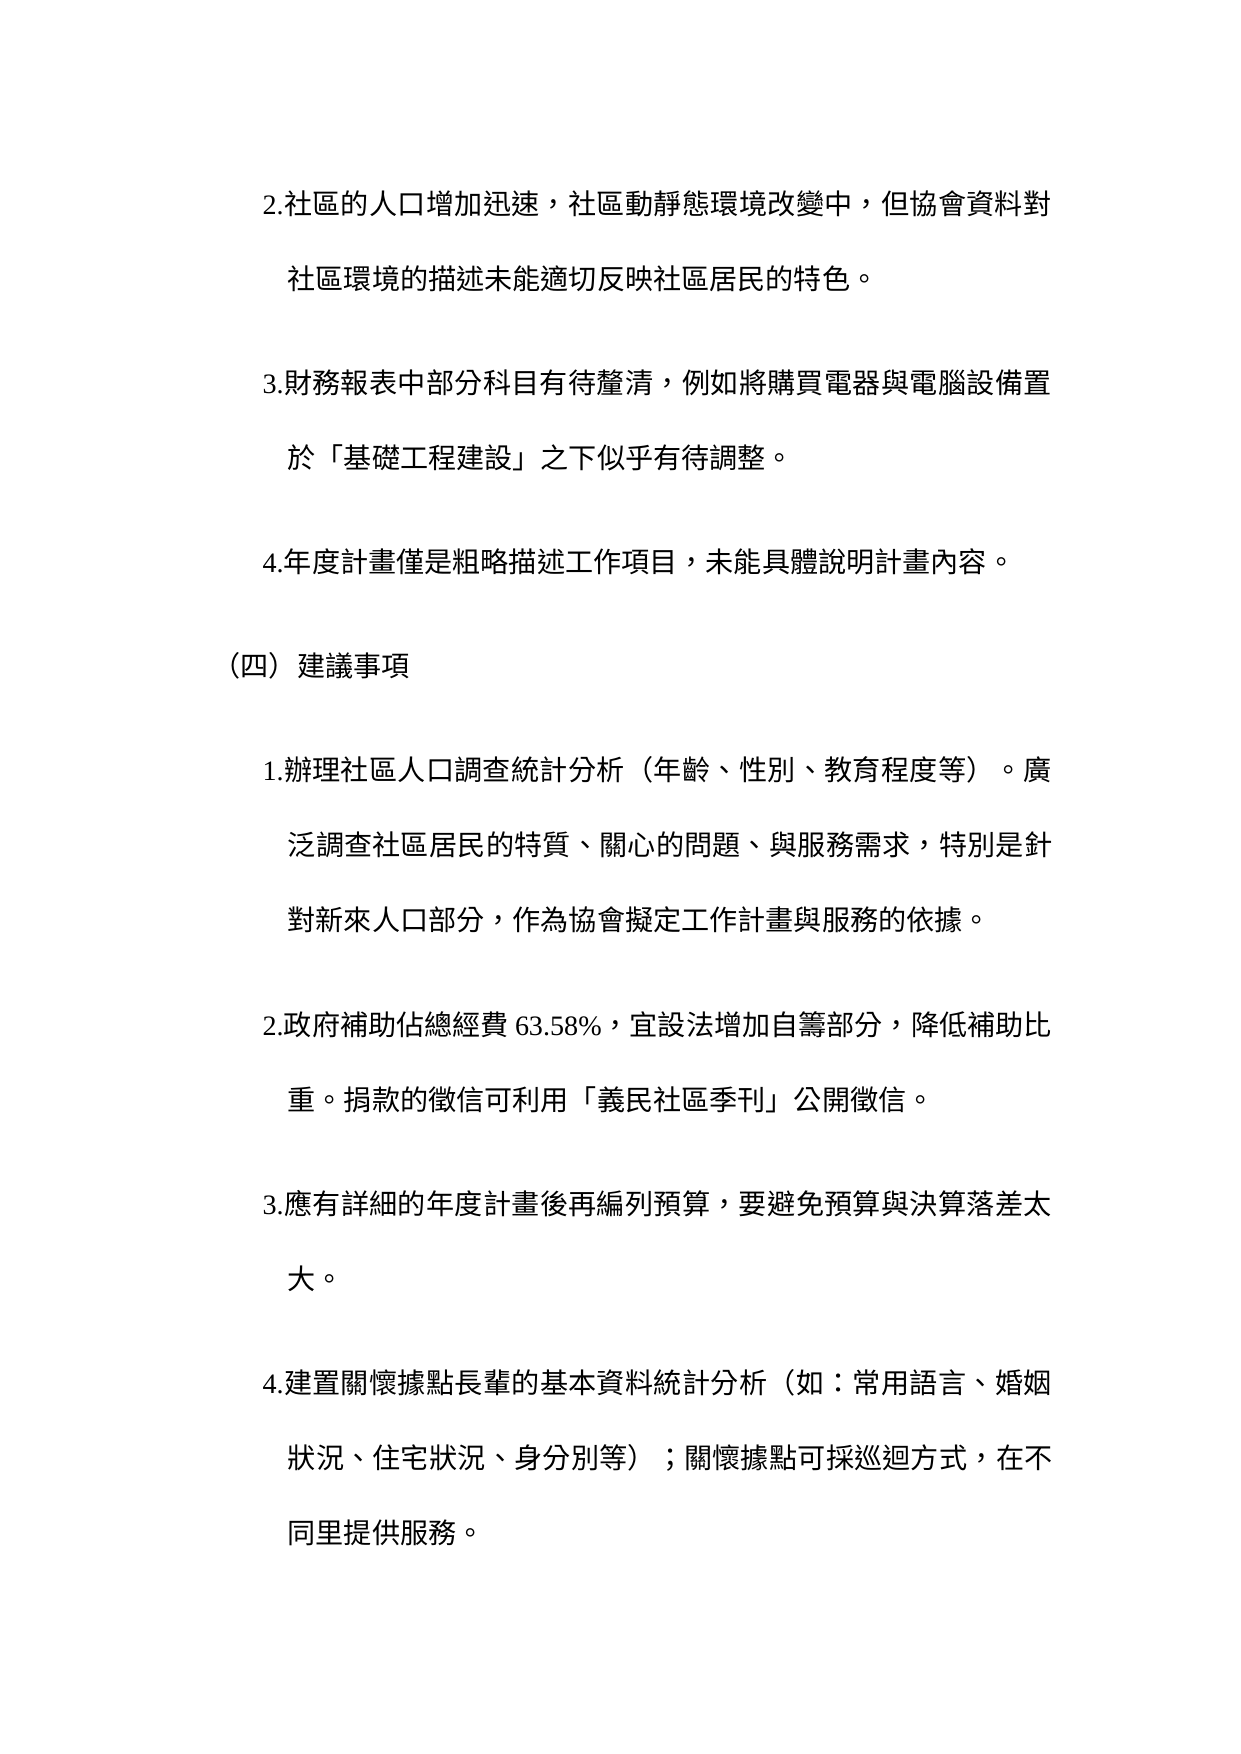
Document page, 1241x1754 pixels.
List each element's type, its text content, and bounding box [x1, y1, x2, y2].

text 3.財務報表中部分科目有待釐清，例如將購買電器與電腦設備置於「基礎工程建設」之下似乎有待調整。 [262, 344, 1053, 494]
text 4.年度計畫僅是粗略描述工作項目，未能具體說明計畫內容。 [187, 523, 1053, 598]
text 2.政府補助佔總經費63.58%，宜設法增加自籌部分，降低補助比重。捐款的徵信可利用「義民社區季刊」公開徵信。 [262, 985, 1053, 1135]
text 3.應有詳細的年度計畫後再編列預算，要避免預算與決算落差太大。 [262, 1164, 1053, 1314]
text 2.社區的人口增加迅速，社區動靜態環境改變中，但協會資料對社區環境的描述未能適切反映社區居民的特色。 [262, 164, 1053, 314]
text 4.建置關懷據點長輩的基本資料統計分析（如：常用語言、婚姻狀況、住宅狀況、身分別等）；關懷據點可採巡迴方式，在不同里提供服務。 [262, 1344, 1053, 1569]
text （四）建議事項 [187, 627, 1053, 702]
text 1.辦理社區人口調查統計分析（年齡、性別、教育程度等）。廣泛調查社區居民的特質、關心的問題、與服務需求，特別是針對新來人口部分，作為協會擬定工作計畫與服務的依據。 [262, 731, 1053, 956]
